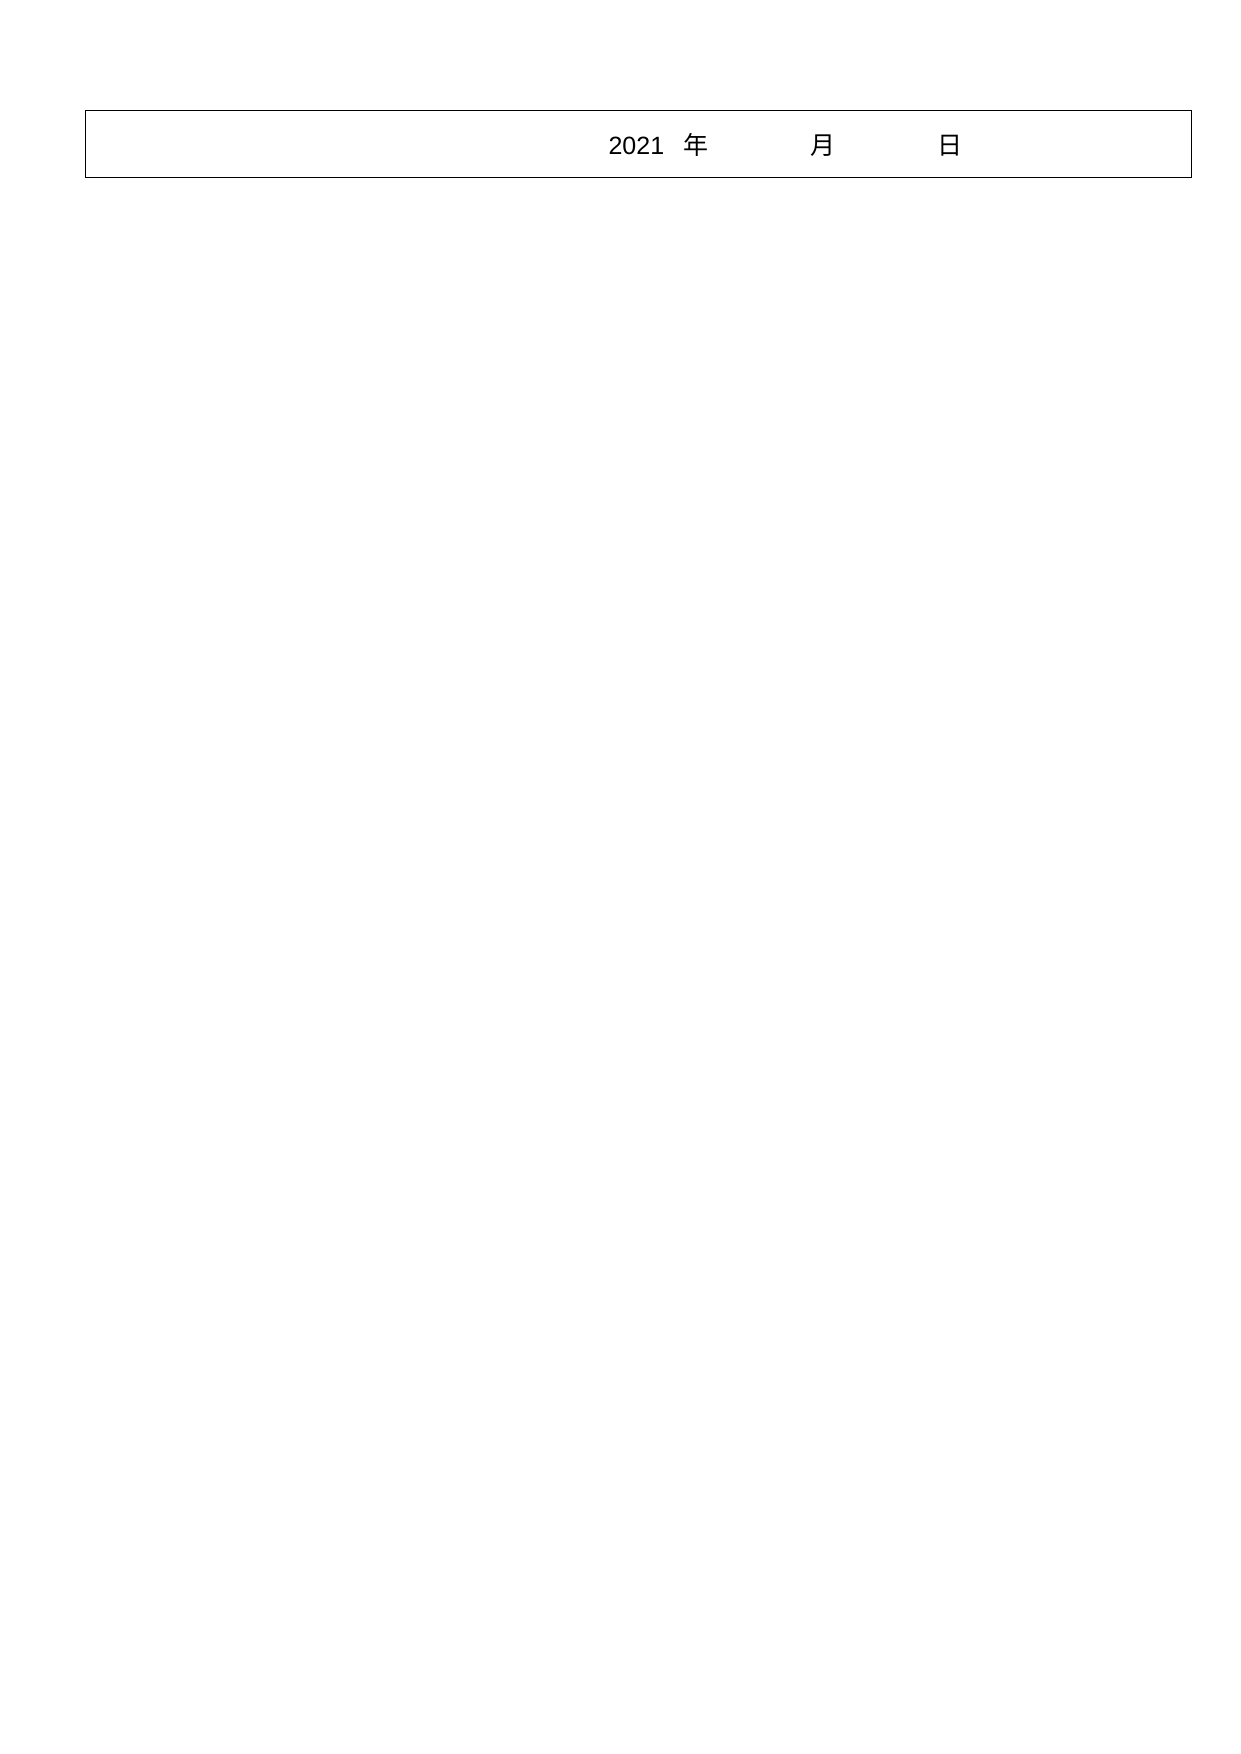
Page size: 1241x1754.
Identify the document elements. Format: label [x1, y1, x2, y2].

table_cell [86, 111, 1191, 177]
